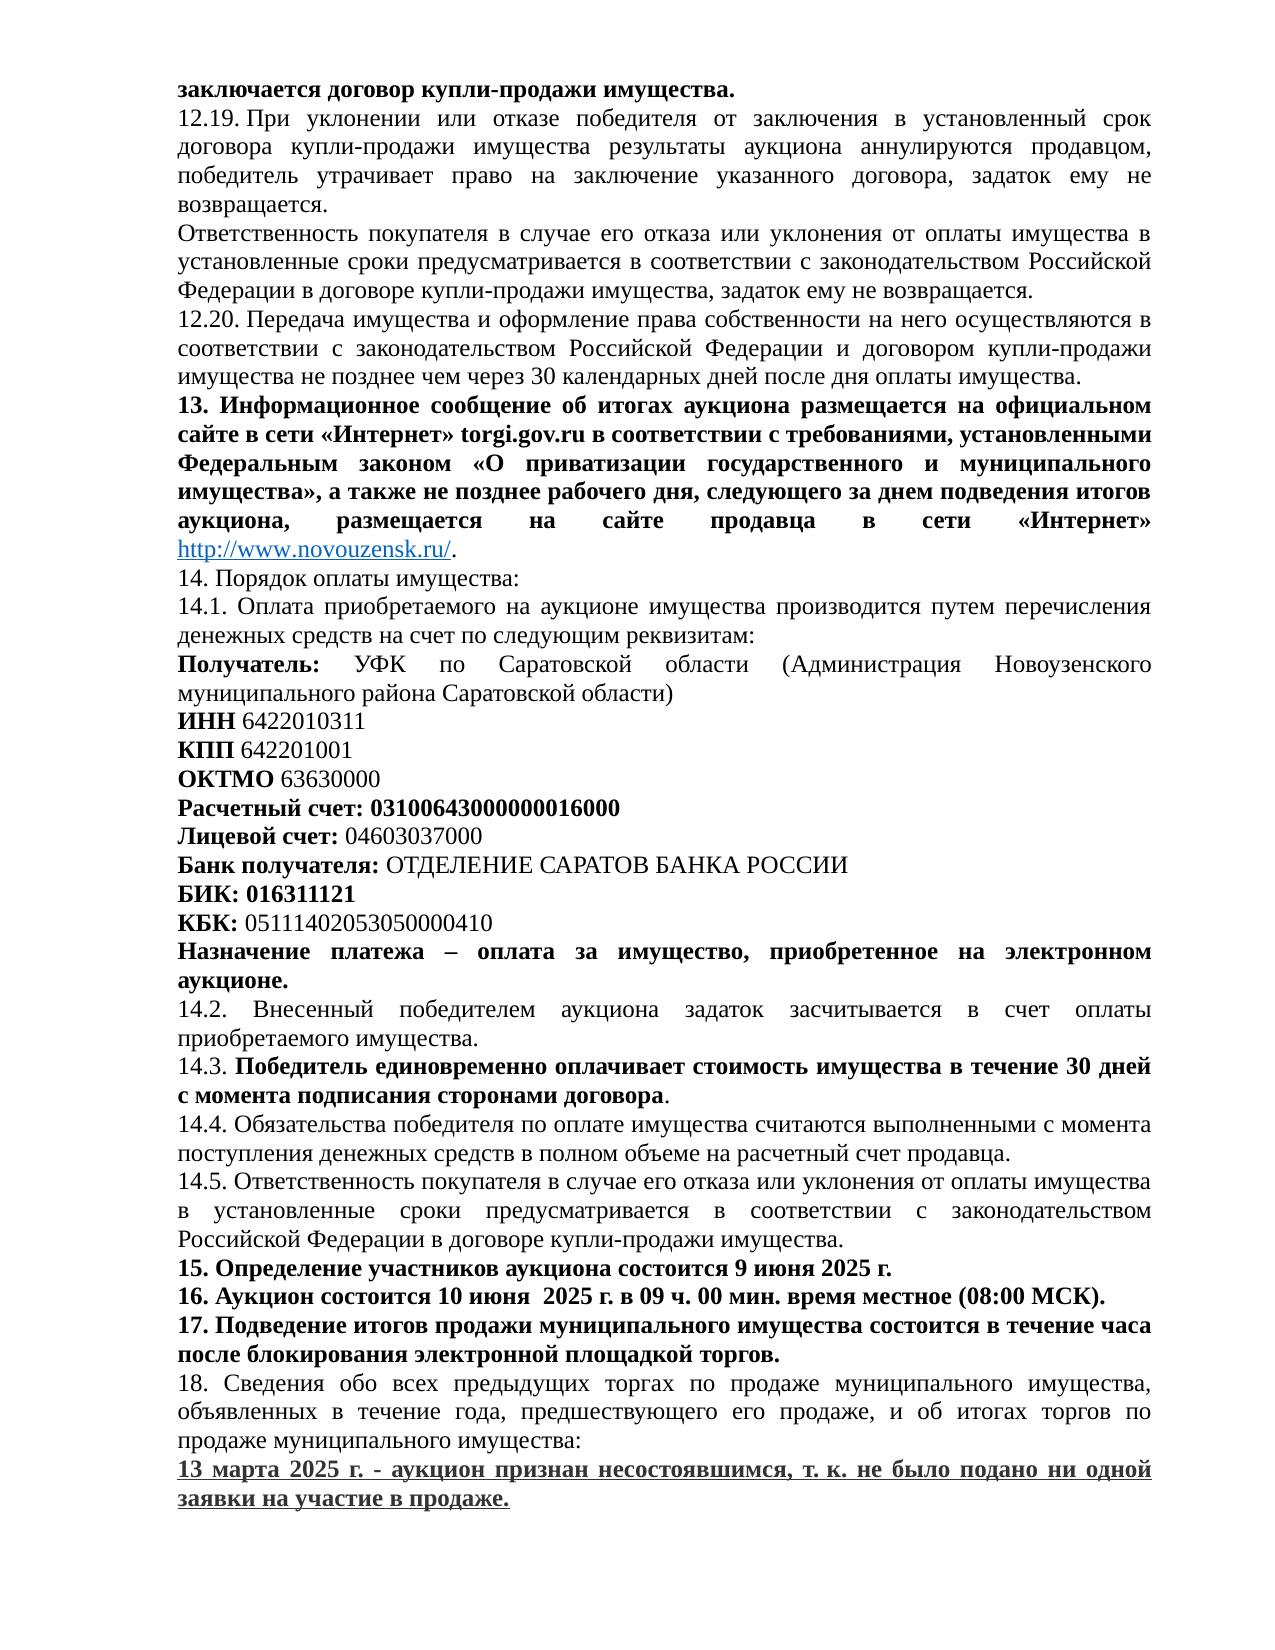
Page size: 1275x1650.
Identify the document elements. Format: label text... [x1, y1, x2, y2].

text Расчетный счет: 03100643000000016000 [177, 793, 1152, 821]
text ОКТМО 63630000 [177, 764, 1152, 793]
text 12.19. При уклонении или отказе победителя от заключения в установленный срок договора купли-продажи имущества результаты аукциона аннулируются продавцом, победитель утрачивает право на заключение указанного договора, задаток ему не возвращается. [177, 103, 1152, 218]
text ИНН 6422010311 [177, 706, 1152, 735]
text Назначение платежа – оплата за имущество, приобретенное на электронном аукционе. [177, 936, 1152, 994]
text 14.5. Ответственность покупателя в случае его отказа или уклонения от оплаты имущества в установленные сроки предусматривается в соответствии с законодательством Российской Федерации в договоре купли-продажи имущества. [177, 1166, 1152, 1253]
text КПП 642201001 [177, 735, 1152, 764]
text 13 марта 2025 г. - аукцион признан несостоявшимся, т. к. не было подано ни одной заявки на участие в продаже. [177, 1454, 1152, 1479]
text 12.20. Передача имущества и оформление права собственности на него осуществляются в соответствии с законодательством Российской Федерации и договором купли-продажи имущества не позднее чем через 30 календарных дней после дня оплаты имущества. [177, 304, 1152, 390]
text Получатель: УФК по Саратовской области (Администрация Новоузенского муниципального района Саратовской области) [177, 649, 1152, 706]
text 13 марта 2025 г. - аукцион признан несостоявшимся, т. к. не было подано ни одной заявки на участие в продаже. [177, 1480, 1152, 1511]
text 16. Аукцион состоится 10 июня 2025 г. в 09 ч. 00 мин. время местное (08:00 МСК). [177, 1281, 1152, 1310]
text Ответственность покупателя в случае его отказа или уклонения от оплаты имущества в установленные сроки предусматривается в соответствии с законодательством Российской Федерации в договоре купли-продажи имущества, задаток ему не возвращается. [177, 218, 1152, 304]
text 14.4. Обязательства победителя по оплате имущества считаются выполненными с момента поступления денежных средств в полном объеме на расчетный счет продавца. [177, 1109, 1152, 1166]
text 17. Подведение итогов продажи муниципального имущества состоится в течение часа после блокирования электронной площадкой торгов. [177, 1310, 1152, 1368]
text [177, 74, 1152, 103]
text БИК: 016311121 [177, 879, 1152, 908]
text КБК: 05111402053050000410 [177, 908, 1152, 936]
text 18. Сведения обо всех предыдущих торгах по продаже муниципального имущества, объявленных в течение года, предшествующего его продаже, и об итогах торгов по продаже муниципального имущества: [177, 1368, 1152, 1454]
text 13. Информационное сообщение об итогах аукциона размещается на официальном сайте в сети «Интернет» torgi.gov.ru в соответствии с требованиями, установленными Федеральным законом «О приватизации государственного и муниципального имущества», а также не позднее рабочего дня, следующего за днем подведения итогов аукциона, размещается на сайте продавца в сети «Интернет» http://www.novouzensk.ru/. [177, 390, 1152, 563]
text 14. Порядок оплаты имущества: [177, 563, 1152, 591]
text 15. Определение участников аукциона состоится 9 июня 2025 г. [177, 1253, 1152, 1281]
text 14.2. Внесенный победителем аукциона задаток засчитывается в счет оплаты приобретаемого имущества. [177, 994, 1152, 1051]
text 14.3. Победитель единовременно оплачивает стоимость имущества в течение 30 дней с момента подписания сторонами договора. [177, 1051, 1152, 1109]
text 14.1. Оплата приобретаемого на аукционе имущества производится путем перечисления денежных средств на счет по следующим реквизитам: [177, 591, 1152, 649]
text Банк получателя: ОТДЕЛЕНИЕ САРАТОВ БАНКА РОССИИ [177, 850, 1152, 879]
text Лицевой счет: 04603037000 [177, 821, 1152, 850]
